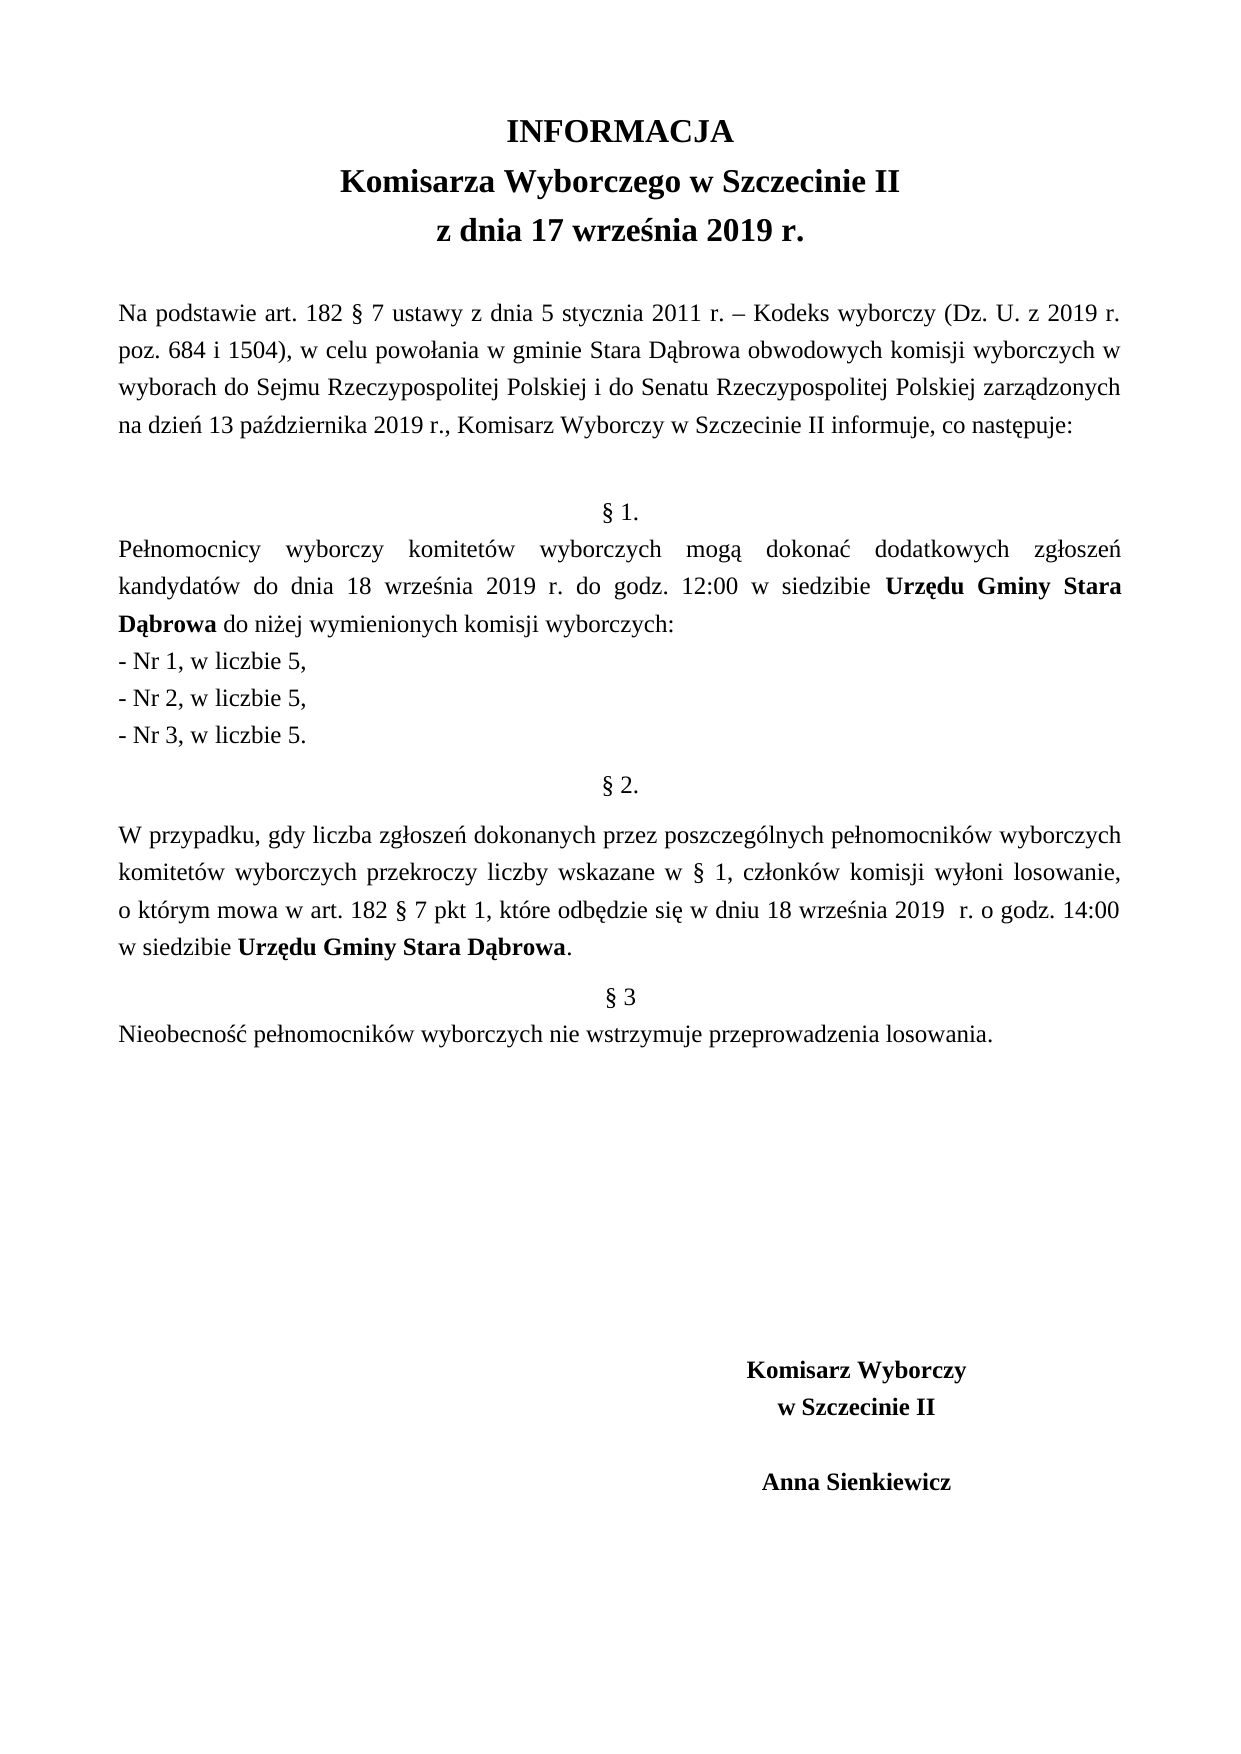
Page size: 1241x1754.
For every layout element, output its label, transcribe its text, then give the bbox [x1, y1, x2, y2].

text § 1. [118, 497, 1122, 526]
text Na podstawie art. 182 § 7 ustawy z dnia 5 stycznia 2011 r. – Kodeks wyborczy (Dz. U. z 2019 r. poz. 684 i 1504), w celu powołania w gminie Stara Dąbrowa obwodowych komisji wyborczych w wyborach do Sejmu Rzeczypospolitej Polskiej i do Senatu Rzeczypospolitej Polskiej zarządzonych na dzień 13 października 2019 r., Komisarz Wyborczy w Szczecinie II informuje, co następuje: [118, 298, 1122, 438]
text Komisarza Wyborczego w Szczecinie II [118, 161, 1122, 199]
text - Nr 3, w liczbie 5. [118, 721, 1122, 749]
text z dnia 17 września 2019 r. [118, 211, 1122, 249]
text Komisarz Wyborczy w Szczecinie II [591, 1355, 1122, 1421]
text INFORMACJA [118, 111, 1122, 149]
text - Nr 1, w liczbie 5, [118, 646, 1122, 675]
text Pełnomocnicy wyborczy komitetów wyborczych mogą dokonać dodatkowych zgłoszeń kandydatów do dnia 18 września 2019 r. do godz. 12:00 w siedzibie Urzędu Gminy Stara Dąbrowa do niżej wymienionych komisji wyborczych: [118, 534, 1122, 637]
text § 2. [118, 770, 1122, 799]
text Anna Sienkiewicz [591, 1467, 1122, 1495]
text W przypadku, gdy liczba zgłoszeń dokonanych przez poszczególnych pełnomocników wyborczych komitetów wyborczych przekroczy liczby wskazane w § 1, członków komisji wyłoni losowanie, o którym mowa w art. 182 § 7 pkt 1, które odbędzie się w dniu 18 września 2019 r. o godz. 14:00 w siedzibie Urzędu Gminy Stara Dąbrowa. [118, 820, 1122, 961]
text § 3 [118, 982, 1122, 1011]
text Nieobecność pełnomocników wyborczych nie wstrzymuje przeprowadzenia losowania. [118, 1019, 1122, 1048]
text - Nr 2, w liczbie 5, [118, 683, 1122, 712]
